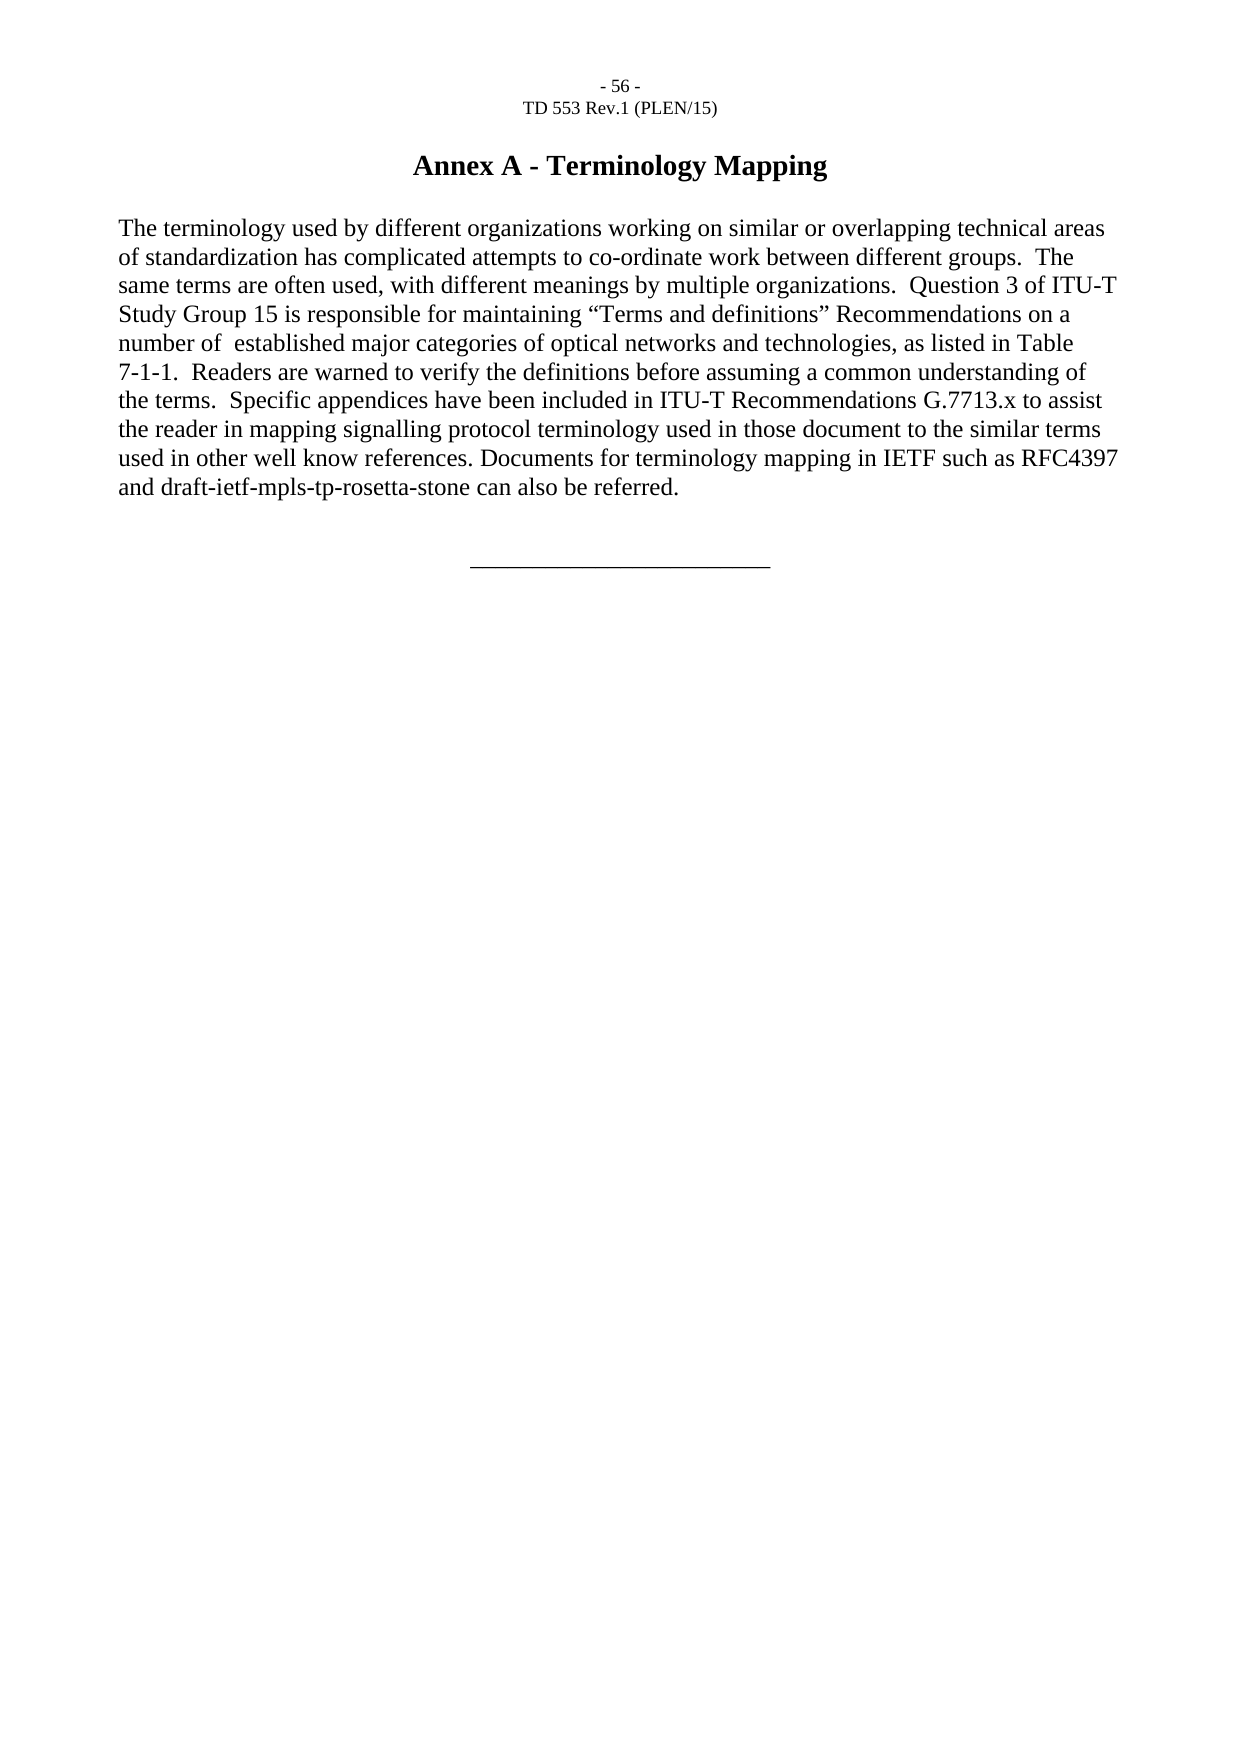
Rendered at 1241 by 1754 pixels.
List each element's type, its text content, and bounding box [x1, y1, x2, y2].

text The terminology used by different organizations working on similar or overlapping technical areas of standardization has complicated attempts to co-ordinate work between different groups. The same terms are often used, with different meanings by multiple organizations. Question 3 of ITU-T Study Group 15 is responsible for maintaining “Terms and definitions” Recommendations on a number of established major categories of optical networks and technologies, as listed in Table 7-1-1. Readers are warned to verify the definitions before assuming a common understanding of the terms. Specific appendices have been included in ITU-T Recommendations G.7713.x to assist the reader in mapping signalling protocol terminology used in those document to the similar terms used in other well know references. Documents for terminology mapping in IETF such as RFC4397 and draft-ietf-mpls-tp-rosetta-stone can also be referred. [118, 213, 1122, 500]
title Annex A - Terminology Mapping [118, 148, 1122, 181]
text ________________________ [118, 542, 1122, 570]
